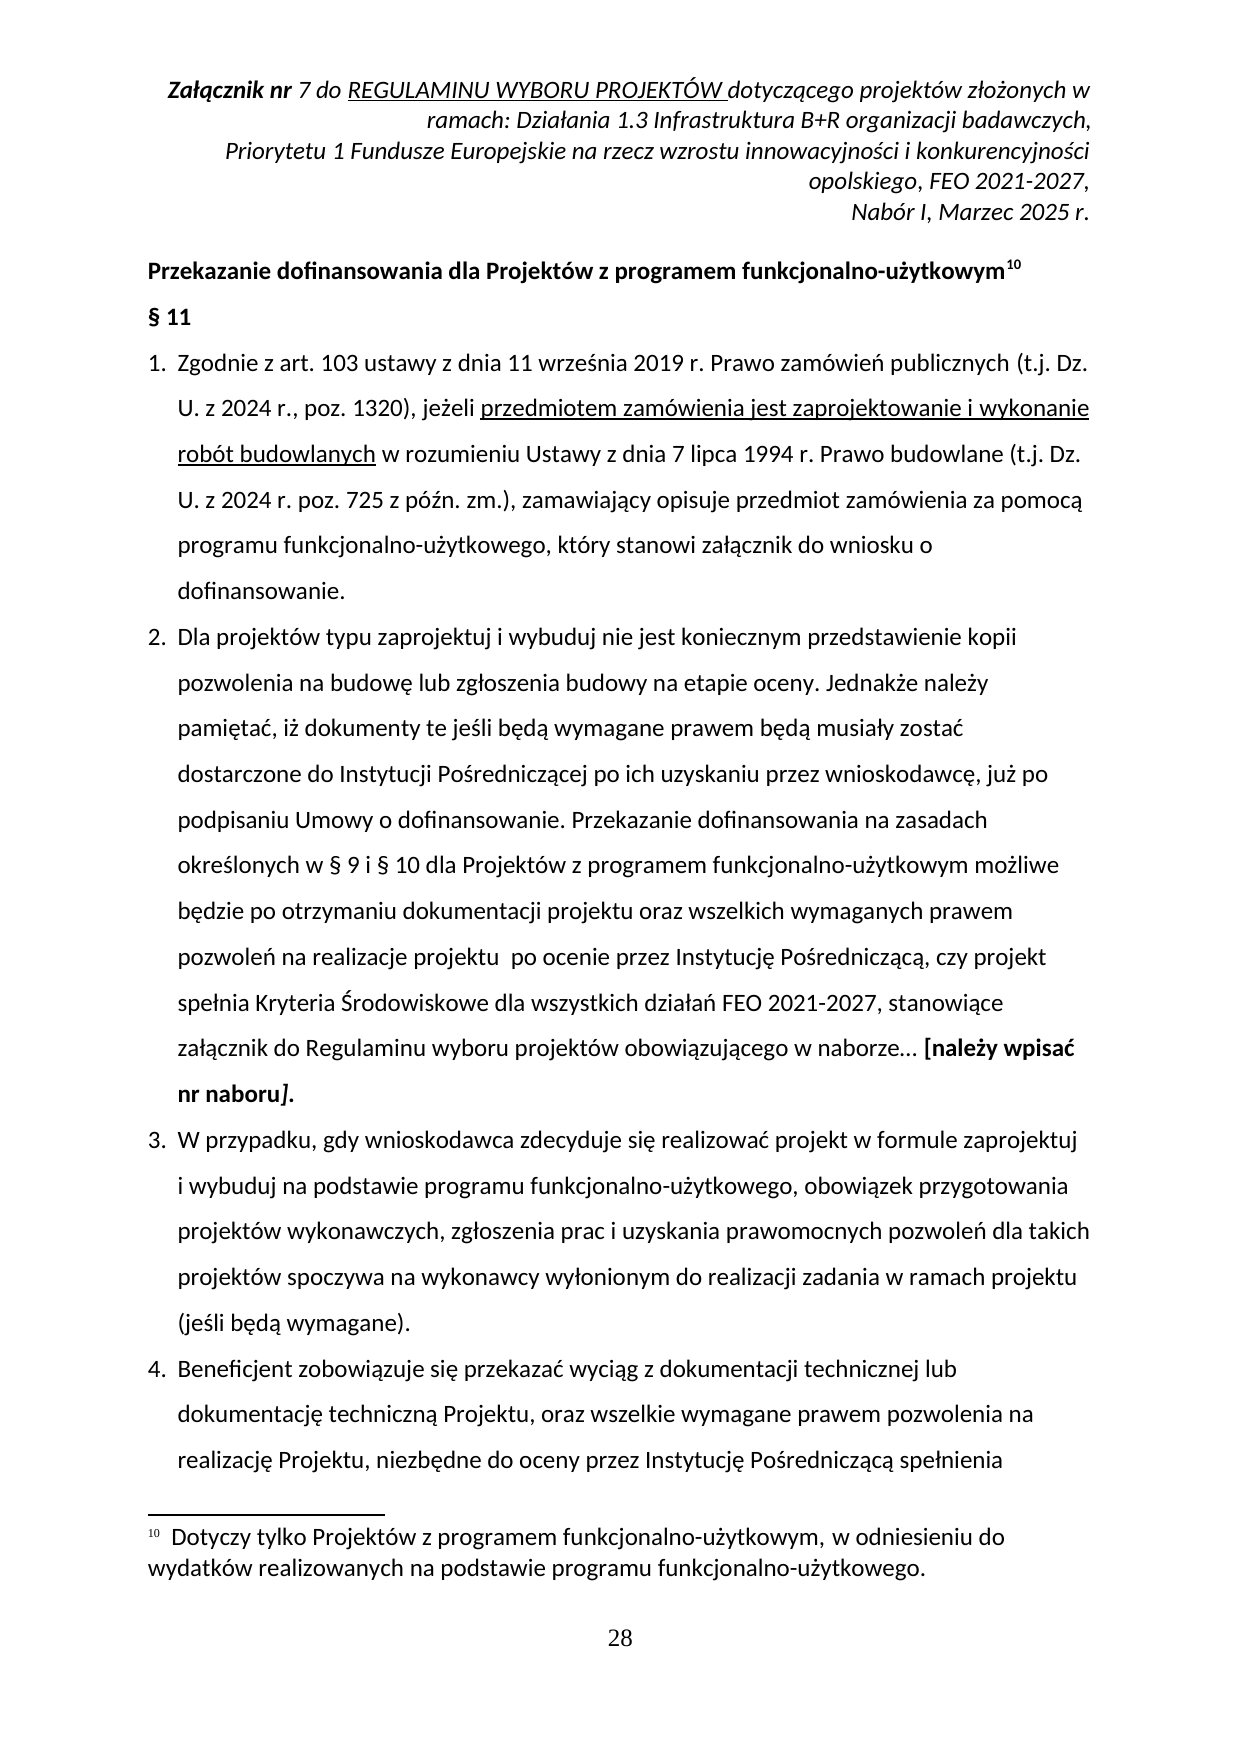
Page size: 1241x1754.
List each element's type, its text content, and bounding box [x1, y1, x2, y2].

text Przekazanie dofinansowania dla Projektów z programem funkcjonalno-użytkowym [148, 255, 1092, 286]
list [148, 1353, 1092, 1475]
list Zgodnie z art. 103 ustawy z dnia 11 września 2019 r. Prawo zamówień publicznych (t.j. Dz. U. z 2024 r., poz. 1320), jeżeli przedmiotem zamówienia jest zaprojektowanie i wykonanie robót budowlanych w rozumieniu Ustawy z dnia 7 lipca 1994 r. Prawo budowlane (t.j. Dz. U. z 2024 r. poz. 725 z późn. zm.), zamawiający opisuje przedmiot zamówienia za pomocą programu funkcjonalno-użytkowego, który stanowi załącznik do wniosku o dofinansowanie. [148, 347, 1092, 606]
list Dla projektów typu zaprojektuj i wybuduj nie jest koniecznym przedstawienie kopii pozwolenia na budowę lub zgłoszenia budowy na etapie oceny. Jednakże należy pamiętać, iż dokumenty te jeśli będą wymagane prawem będą musiały zostać dostarczone do Instytucji Pośredniczącej po ich uzyskaniu przez wnioskodawcę, już po podpisaniu Umowy o dofinansowanie. Przekazanie dofinansowania na zasadach określonych w § 9 i § 10 dla Projektów z programem funkcjonalno-użytkowym możliwe będzie po otrzymaniu dokumentacji projektu oraz wszelkich wymaganych prawem pozwoleń na realizacje projektu po ocenie przez Instytucję Pośredniczącą, czy projekt spełnia Kryteria Środowiskowe dla wszystkich działań FEO 2021-2027, stanowiące załącznik do Regulaminu wyboru projektów obowiązującego w naborze… [należy wpisać nr naboru]. [148, 621, 1092, 1109]
text § 11 [148, 301, 1092, 331]
list W przypadku, gdy wnioskodawca zdecyduje się realizować projekt w formule zaprojektuj i wybuduj na podstawie programu funkcjonalno-użytkowego, obowiązek przygotowania projektów wykonawczych, zgłoszenia prac i uzyskania prawomocnych pozwoleń dla takich projektów spoczywa na wykonawcy wyłonionym do realizacji zadania w ramach projektu (jeśli będą wymagane). [148, 1124, 1092, 1337]
